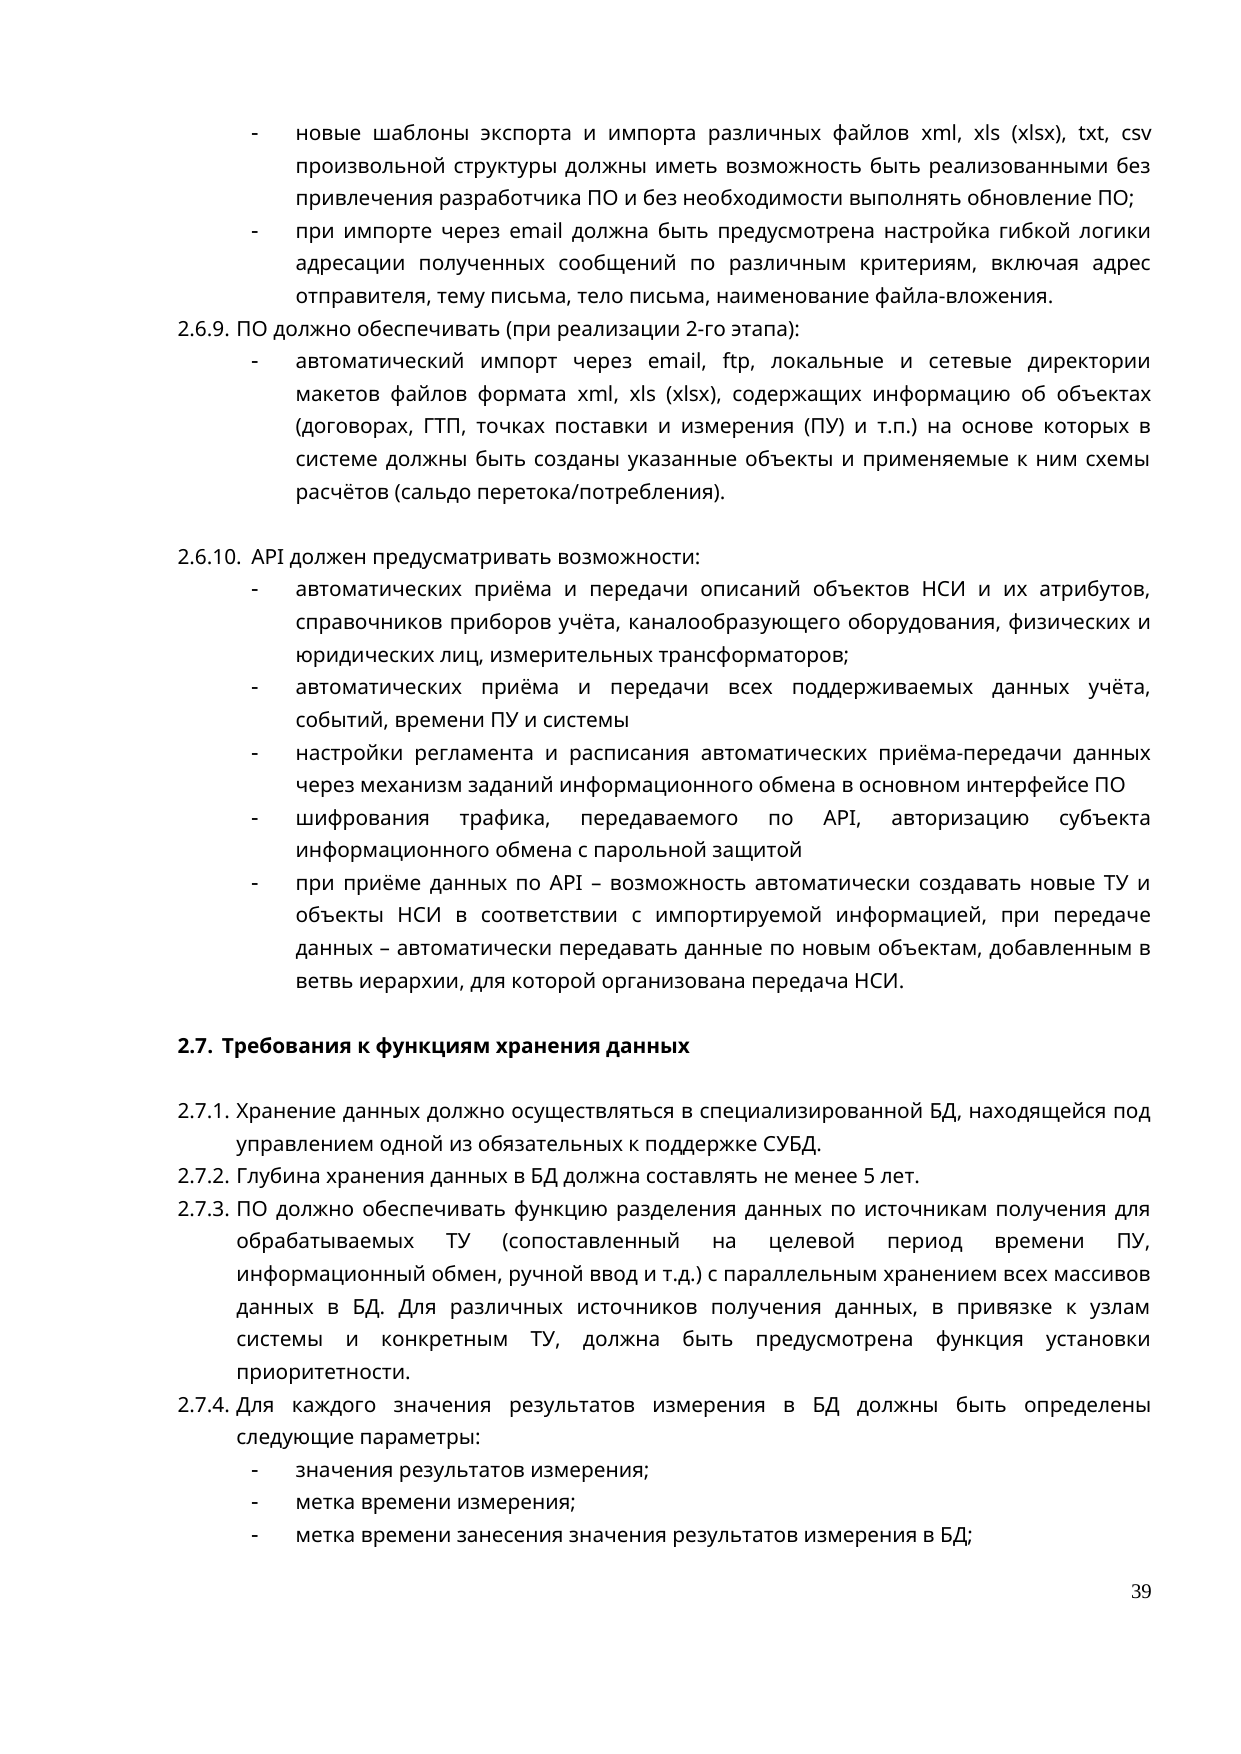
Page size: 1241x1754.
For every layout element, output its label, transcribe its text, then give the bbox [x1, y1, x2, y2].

list метка времени измерения; [251, 1487, 1152, 1516]
list Глубина хранения данных в БД должна составлять не менее 5 лет. [177, 1161, 1152, 1190]
list метка времени занесения значения результатов измерения в БД; [251, 1520, 1152, 1548]
list настройки регламента и расписания автоматических приёма-передачи данных через механизм заданий информационного обмена в основном интерфейсе ПО [251, 738, 1152, 799]
list Требования к функциям хранения данных [177, 1031, 1152, 1059]
list Хранение данных должно осуществляться в специализированной БД, находящейся под управлением одной из обязательных к поддержке СУБД. [177, 1096, 1152, 1157]
list ПО должно обеспечивать (при реализации 2-го этапа): [177, 314, 1152, 342]
list значения результатов измерения; [251, 1455, 1152, 1483]
list ПО должно обеспечивать функцию разделения данных по источникам получения для обрабатываемых ТУ (сопоставленный на целевой период времени ПУ, информационный обмен, ручной ввод и т.д.) с параллельным хранением всех массивов данных в БД. Для различных источников получения данных, в привязке к узлам системы и конкретным ТУ, должна быть предусмотрена функция установки приоритетности. [177, 1194, 1152, 1386]
list автоматический импорт через email, ftp, локальные и сетевые директории макетов файлов формата xml, xls (xlsx), содержащих информацию об объектах (договорах, ГТП, точках поставки и измерения (ПУ) и т.п.) на основе которых в системе должны быть созданы указанные объекты и применяемые к ним схемы расчётов (сальдо перетока/потребления). [251, 346, 1152, 505]
list автоматических приёма и передачи всех поддерживаемых данных учёта, событий, времени ПУ и системы [251, 672, 1152, 733]
list Для каждого значения результатов измерения в БД должны быть определены следующие параметры: [177, 1390, 1152, 1451]
list при приёме данных по API – возможность автоматически создавать новые ТУ и объекты НСИ в соответствии с импортируемой информацией, при передаче данных – автоматически передавать данные по новым объектам, добавленным в ветвь иерархии, для которой организована передача НСИ. [251, 868, 1152, 994]
list шифрования трафика, передаваемого по API, авторизацию субъекта информационного обмена с парольной защитой [251, 803, 1152, 864]
list при импорте через email должна быть предусмотрена настройка гибкой логики адресации полученных сообщений по различным критериям, включая адрес отправителя, тему письма, тело письма, наименование файла-вложения. [251, 216, 1152, 309]
list автоматических приёма и передачи описаний объектов НСИ и их атрибутов, справочников приборов учёта, каналообразующего оборудования, физических и юридических лиц, измерительных трансформаторов; [251, 574, 1152, 668]
list API должен предусматривать возможности: [177, 542, 1152, 570]
list новые шаблоны экспорта и импорта различных файлов xml, xls (xlsx), txt, csv произвольной структуры должны иметь возможность быть реализованными без привлечения разработчика ПО и без необходимости выполнять обновление ПО; [251, 118, 1152, 212]
